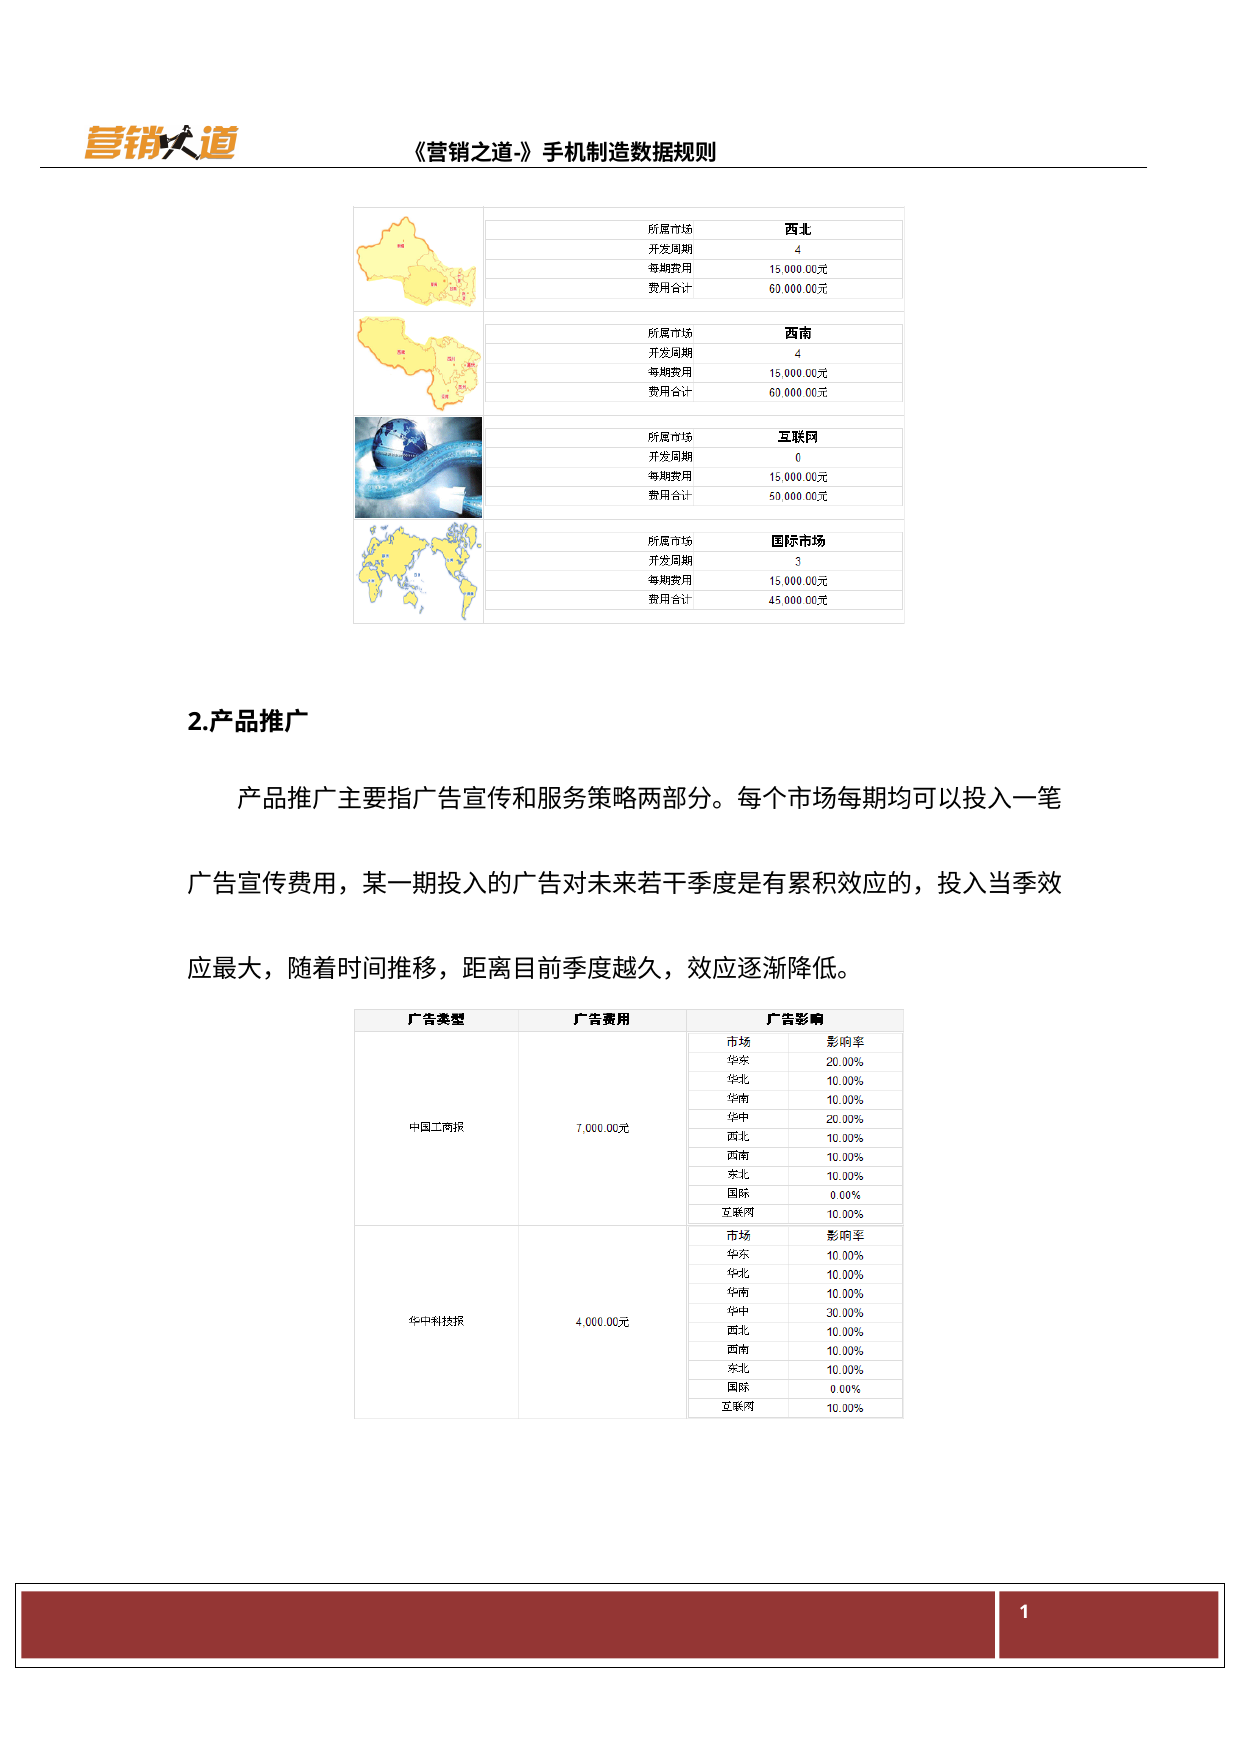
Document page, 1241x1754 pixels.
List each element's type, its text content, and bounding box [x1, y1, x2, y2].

text 2.产品推广 [187, 686, 1071, 754]
text 产品推广主要指广告宣传和服务策略两部分。每个市场每期均可以投入一笔广告宣传费用，某一期投入的广告对未来若干季度是有累积效应的，投入当季效应最大，随着时间推移，距离目前季度越久，效应逐渐降低。 [187, 763, 1071, 1001]
picture [353, 206, 905, 625]
picture [84, 125, 239, 161]
picture [354, 1009, 904, 1419]
